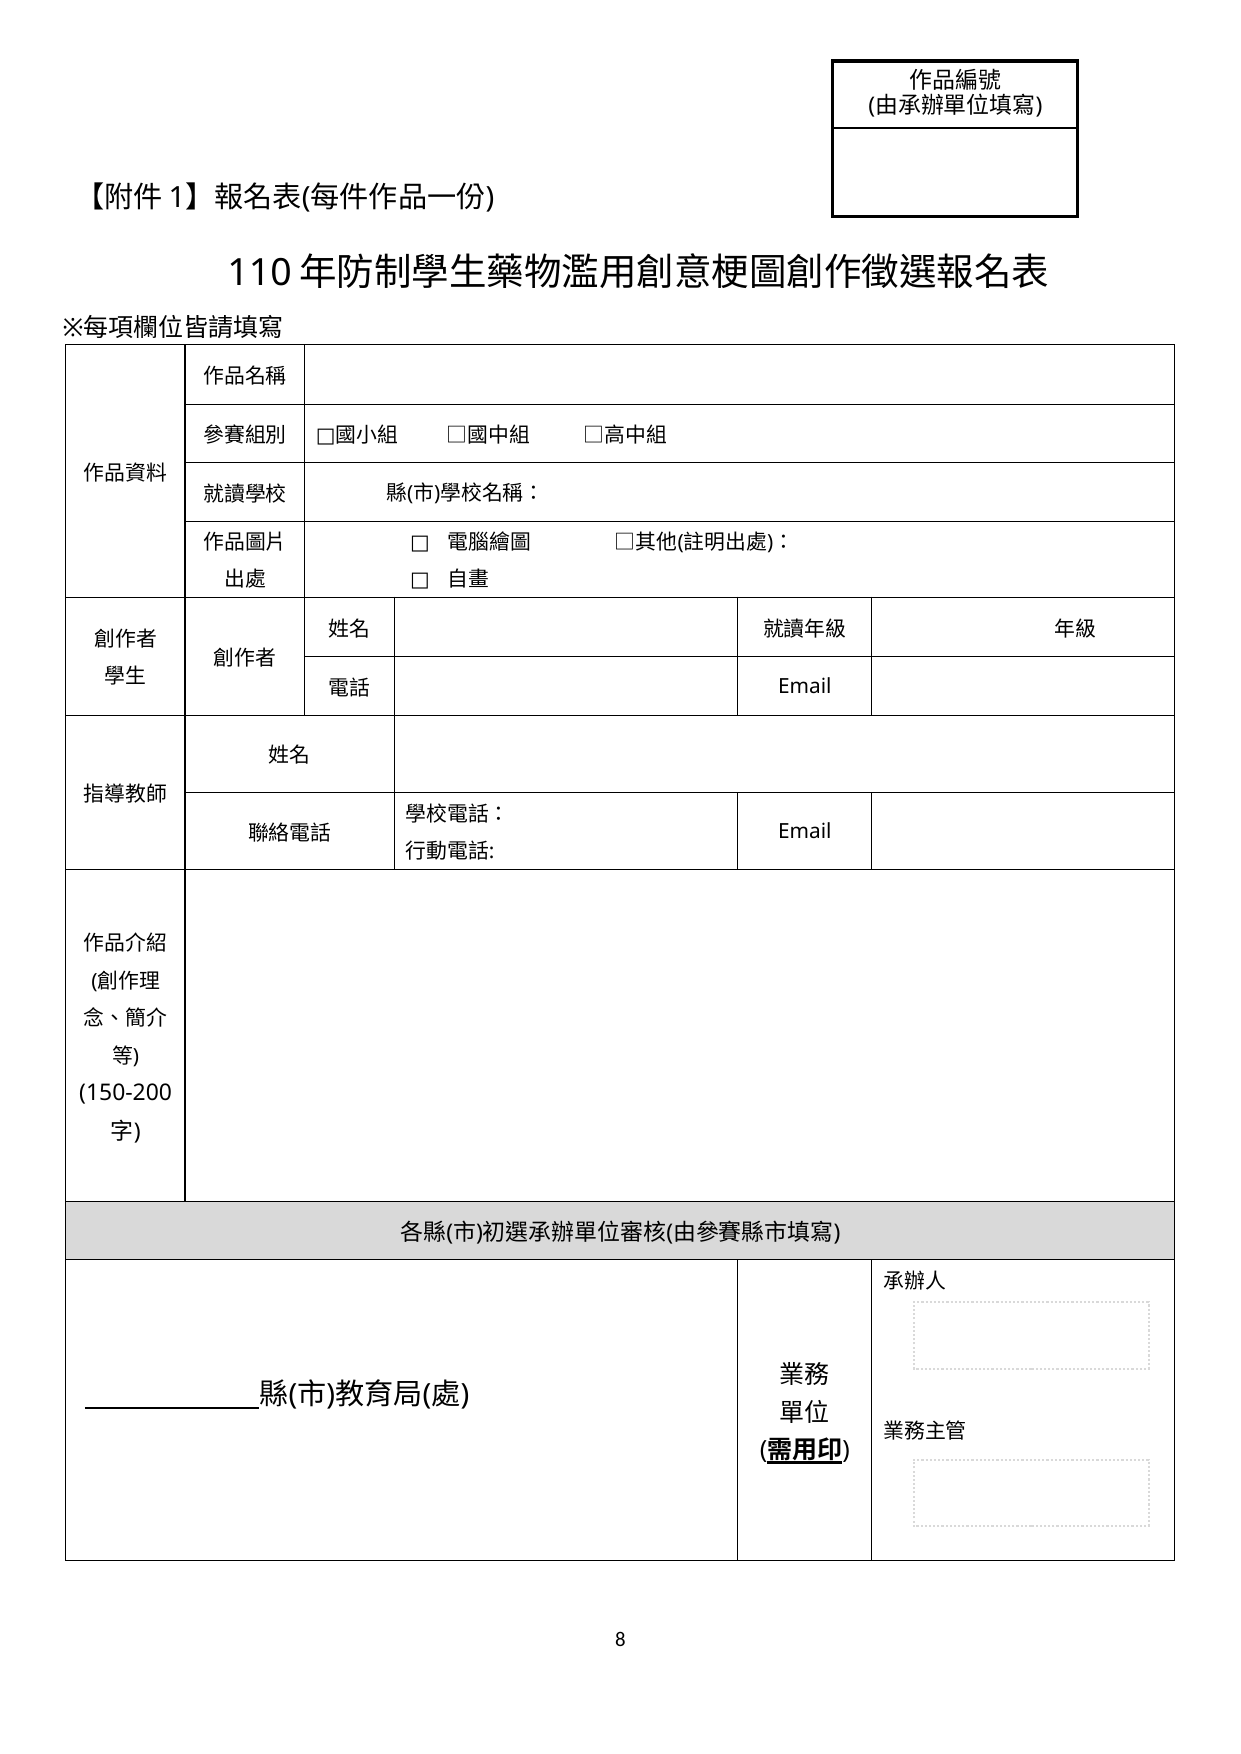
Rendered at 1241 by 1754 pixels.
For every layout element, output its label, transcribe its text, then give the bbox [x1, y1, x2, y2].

table_cell 參賽組別 [186, 405, 304, 462]
table_cell [872, 793, 1174, 869]
table_cell [186, 870, 1174, 1201]
table_cell 年級 [872, 598, 1174, 656]
text ※每項欄位皆請填寫 [62, 307, 1165, 344]
table_cell 就讀年級 [738, 598, 871, 656]
table_cell 姓名 [305, 598, 394, 656]
table_cell 縣(市)學校名稱： [305, 463, 1174, 521]
table_cell 各縣(市)初選承辦單位審核(由參賽縣市填寫) [66, 1202, 1174, 1259]
table_cell 電話 [305, 657, 394, 714]
table_header [305, 345, 1174, 404]
text 【附件1】報名表(每件作品一份) [75, 157, 1165, 232]
table_cell [395, 716, 1174, 792]
table_cell 姓名 [186, 716, 394, 792]
table_cell 就讀學校 [186, 463, 304, 521]
table_cell 創作者 [186, 598, 304, 714]
table_cell 業務 單位 (需用印) [738, 1260, 871, 1560]
table_cell [395, 598, 737, 656]
table_cell Email [738, 793, 871, 869]
table_cell [395, 657, 737, 714]
table_cell 聯絡電話 [186, 793, 394, 869]
table_header 作品資料 [66, 345, 184, 597]
table_cell □國小組 □國中組 □高中組 [305, 405, 1174, 462]
table_cell 作品圖片出處 [186, 522, 304, 597]
text 110年防制學生藥物濫用創意梗圖創作徵選報名表 [62, 232, 1165, 307]
table_cell 作品介紹(創作理念、簡介等) (150-200字) [66, 870, 184, 1201]
table_cell 創作者 學生 [66, 598, 184, 714]
table_cell 縣(市)教育局(處) [66, 1260, 737, 1560]
table_header 作品名稱 [186, 345, 304, 404]
table_cell 指導教師 [66, 716, 184, 869]
table_cell Email [738, 657, 871, 714]
table_cell 承辦人 業務主管 [872, 1260, 1174, 1560]
table_cell 學校電話： 行動電話: [395, 793, 737, 869]
table_cell [872, 657, 1174, 714]
table_cell 電腦繪圖 □其他(註明出處)： 自畫 [305, 522, 1174, 597]
